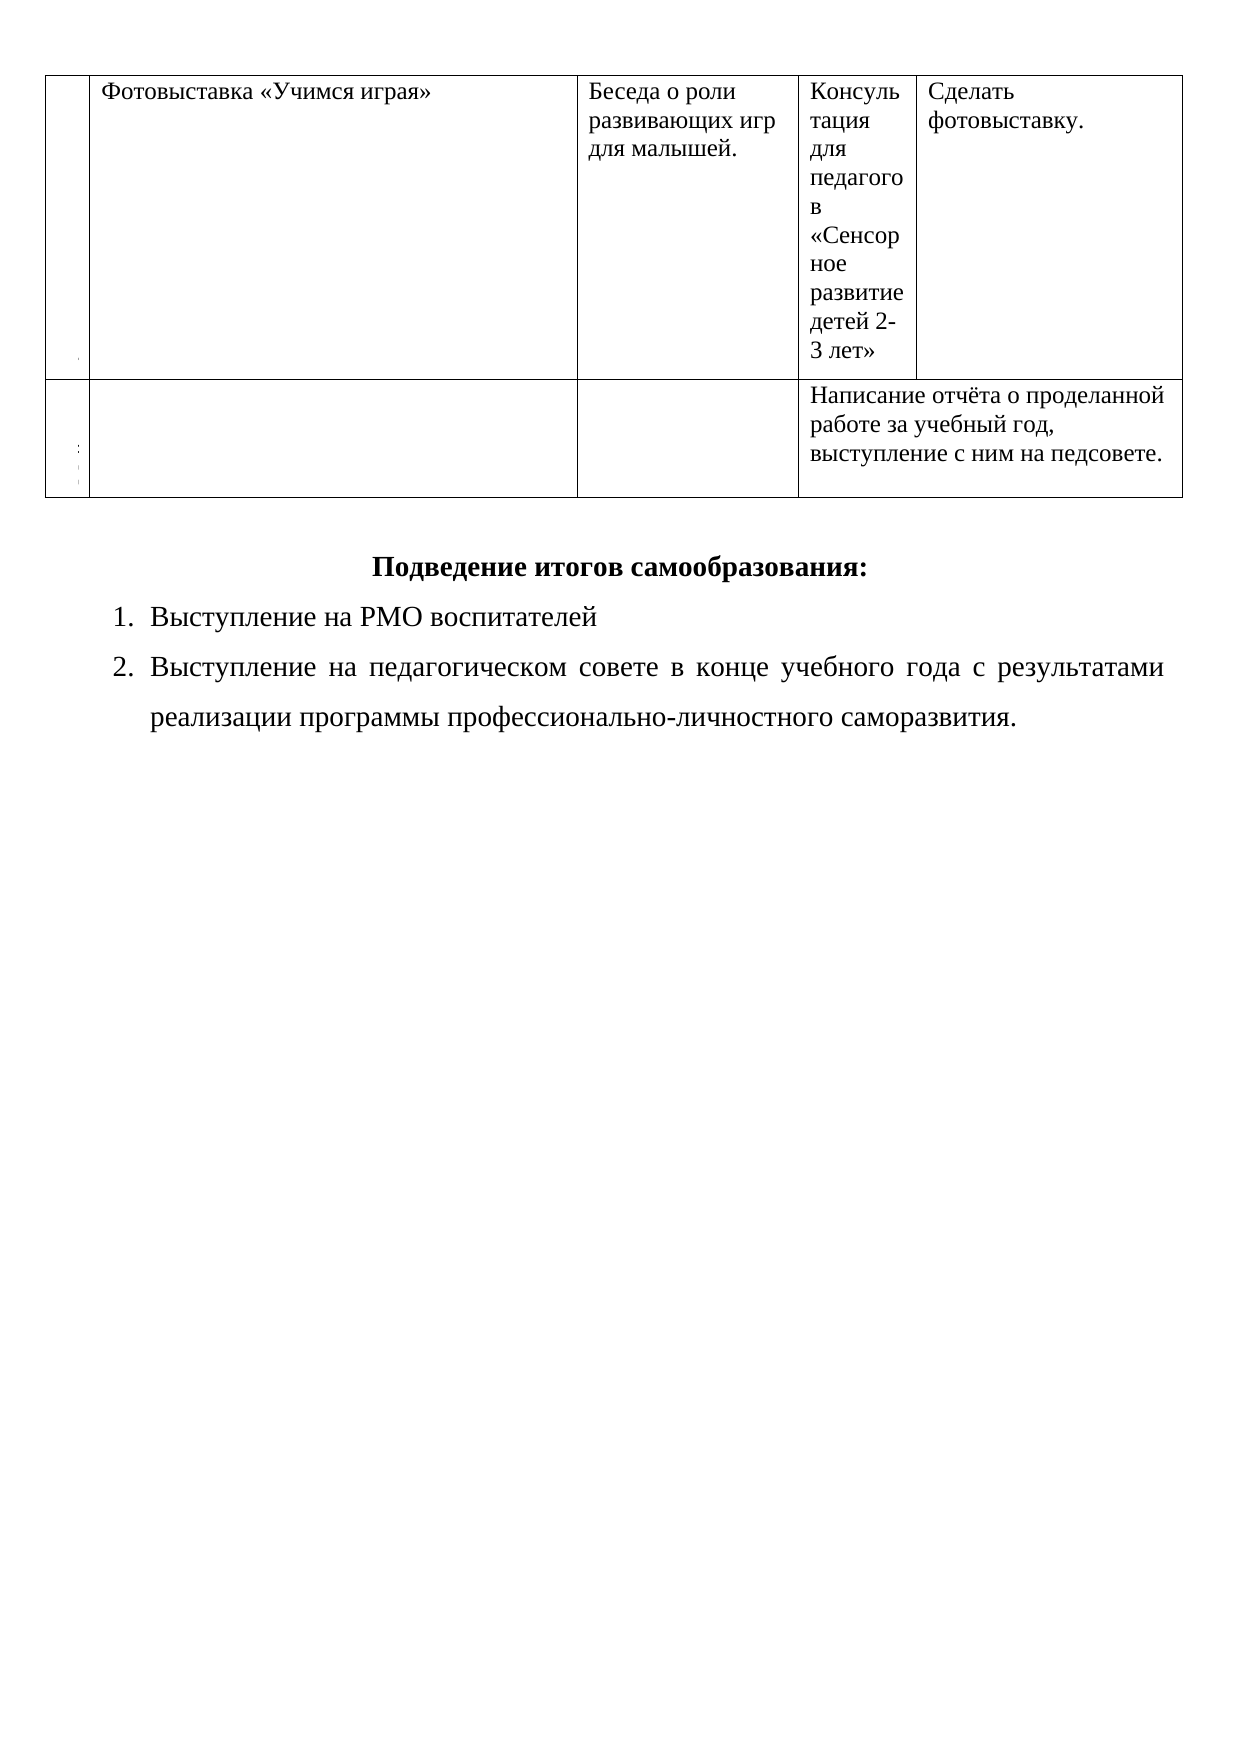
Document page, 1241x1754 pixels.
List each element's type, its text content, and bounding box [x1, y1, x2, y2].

table_cell [578, 380, 798, 497]
table_cell Май [46, 380, 89, 497]
table_cell Апрель [46, 76, 89, 379]
table_cell Написание отчёта о проделанной работе за учебный год, выступление с ним на педсовете. [799, 380, 1182, 497]
table_cell [90, 380, 577, 497]
table_cell Сделать фотовыставку. [917, 76, 1182, 379]
table_cell Фотовыставка «Учимся играя» [90, 76, 577, 379]
table_cell Беседа о роли развивающих игр для малышей. [578, 76, 798, 379]
text Подведение итогов самообразования: [75, 549, 1165, 582]
list Выступление на педагогическом совете в конце учебного года с результатами реализации программы профессионально-личностного саморазвития. [112, 649, 1165, 733]
list Выступление на РМО воспитателей [112, 599, 1165, 632]
table_cell Консультация для педагогов «Сенсорное развитие детей 2-3 лет» [799, 76, 916, 379]
